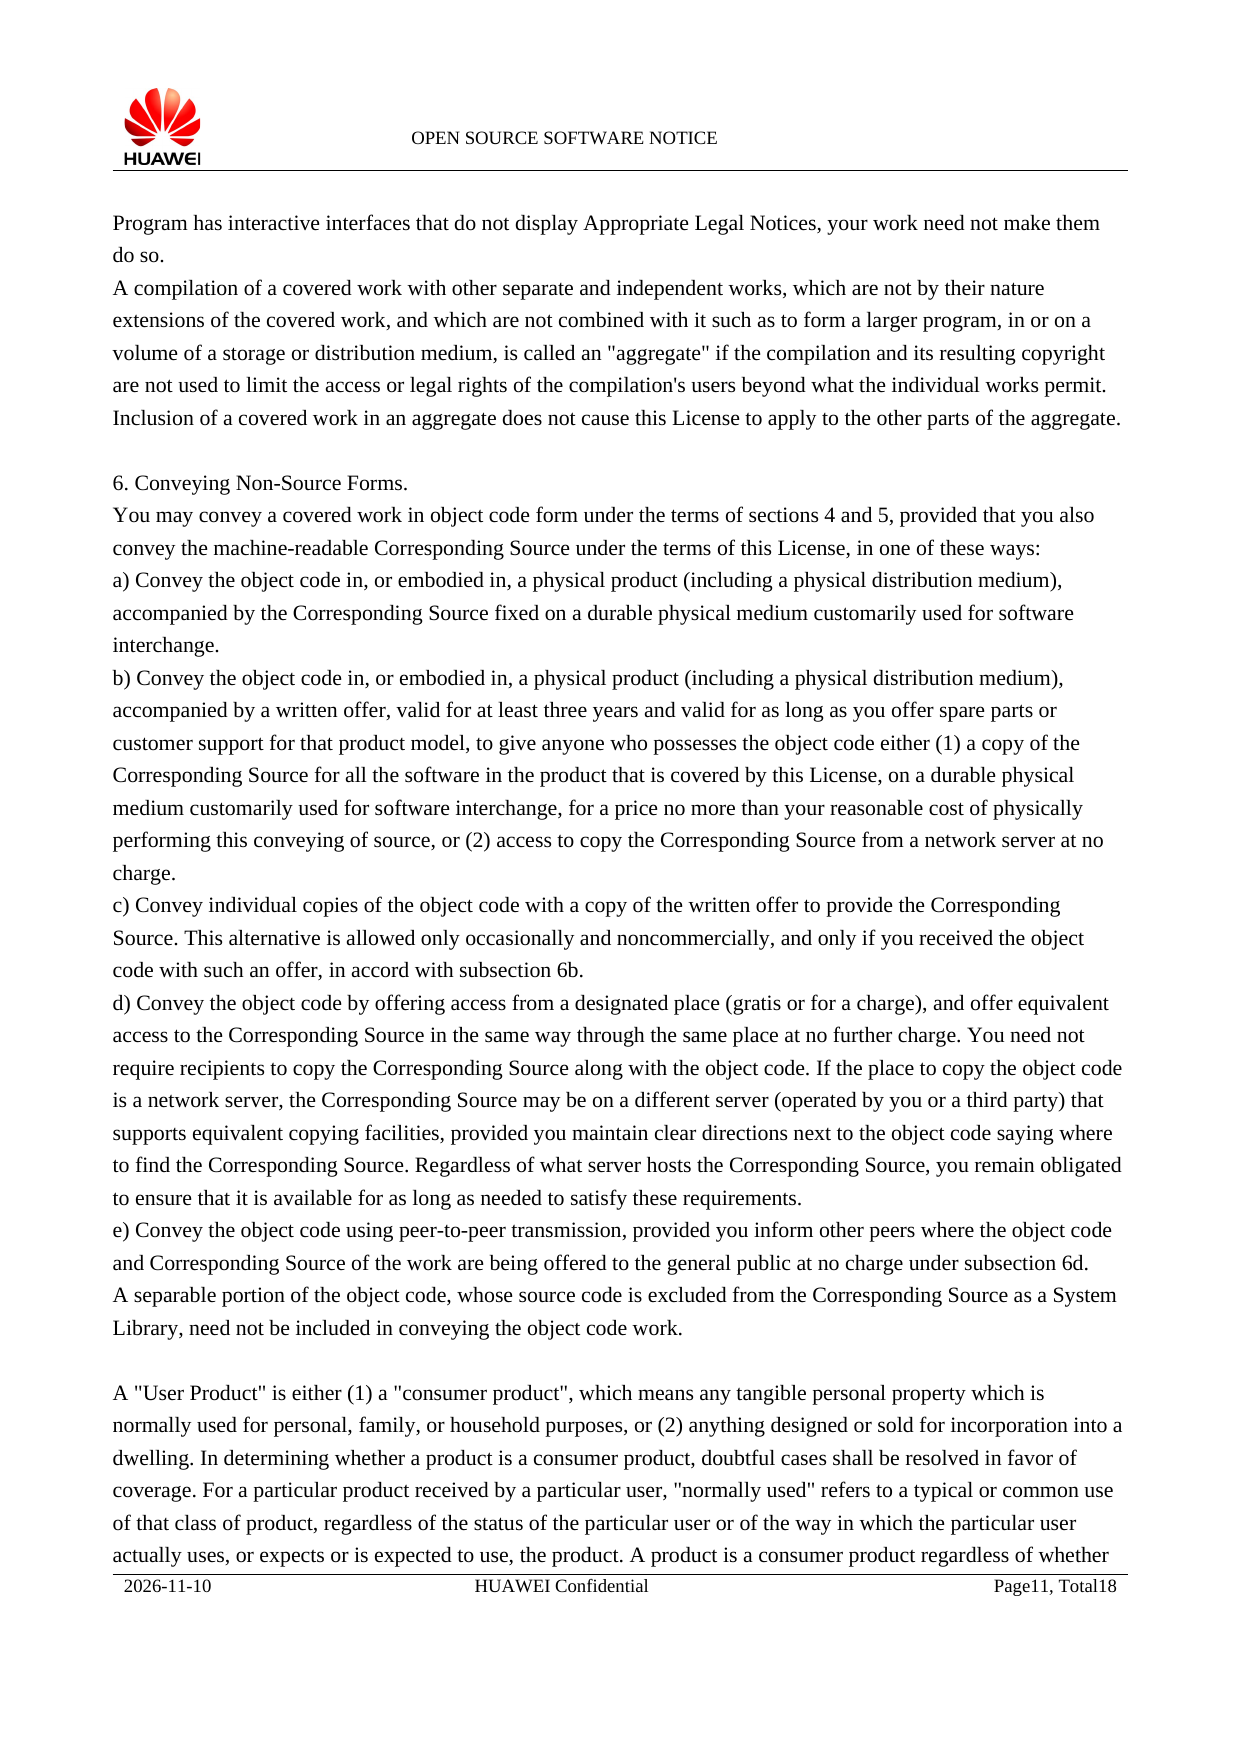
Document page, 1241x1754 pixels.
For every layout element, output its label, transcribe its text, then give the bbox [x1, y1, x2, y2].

picture [124, 88, 201, 165]
